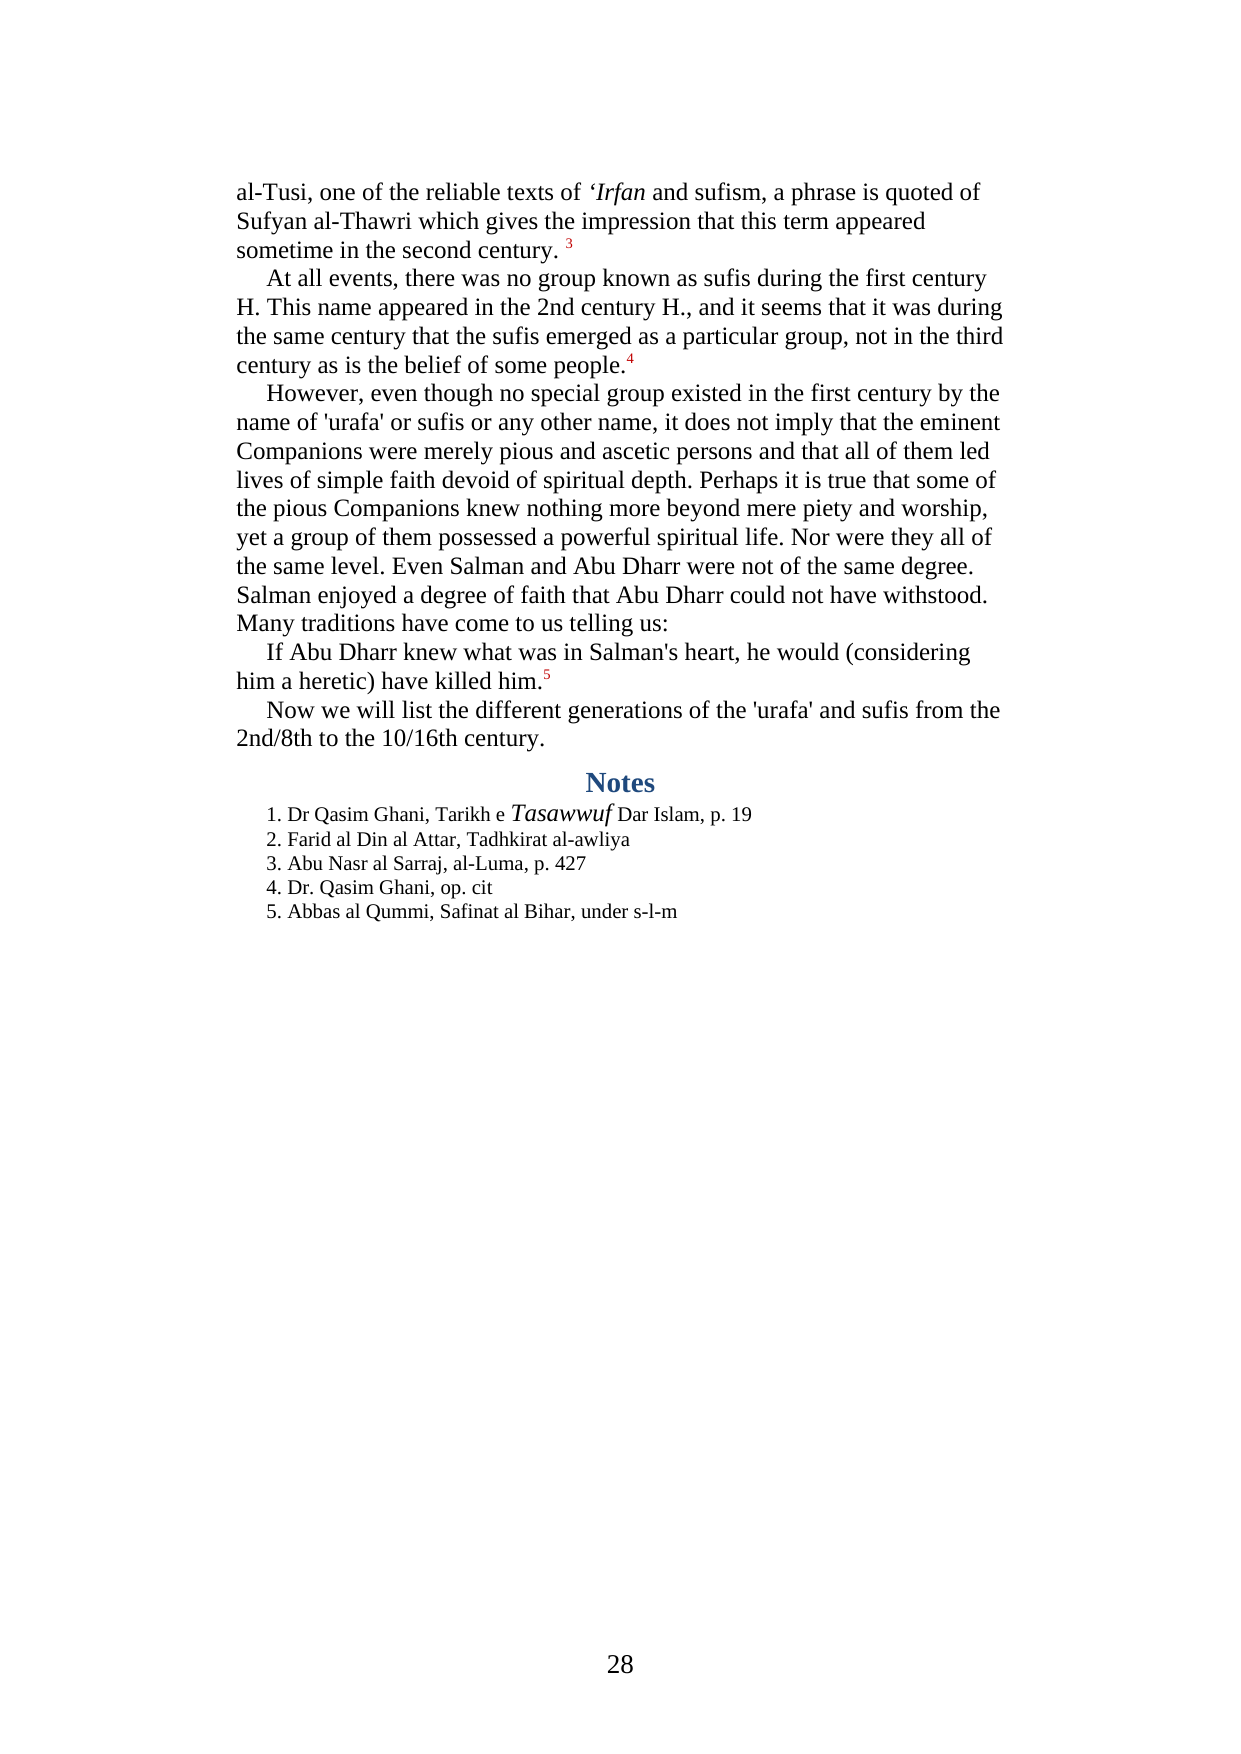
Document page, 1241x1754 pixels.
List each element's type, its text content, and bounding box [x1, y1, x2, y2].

text 4. Dr. Qasim Ghani, op. cit [236, 875, 1004, 899]
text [236, 177, 1004, 263]
text 5. Abbas al Qummi, Safinat al Bihar, under s-l-m [236, 899, 1004, 923]
text However, even though no special group existed in the first century by the name of 'urafa' or sufis or any other name, it does not imply that the eminent Companions were merely pious and ascetic persons and that all of them led lives of simple faith devoid of spiritual depth. Perhaps it is true that some of the pious Companions knew nothing more beyond mere piety and worship, yet a group of them possessed a powerful spiritual life. Nor were they all of the same level. Even Salman and Abu Dharr were not of the same degree. Salman enjoyed a degree of faith that Abu Dharr could not have withstood. Many traditions have come to us telling us: [236, 378, 1004, 637]
text 2. Farid al Din al Attar, Tadhkirat al-awliya [236, 827, 1004, 851]
text 3. Abu Nasr al Sarraj, al-Luma, p. 427 [236, 851, 1004, 875]
text At all events, there was no group known as sufis during the first century H. This name appeared in the 2nd century H., and it seems that it was during the same century that the sufis emerged as a particular group, not in the third century as is the belief of some people.4 [236, 263, 1004, 378]
text If Abu Dharr knew what was in Salman's heart, he would (considering him a heretic) have killed him.5 [236, 637, 1004, 695]
text Now we will list the different generations of the 'urafa' and sufis from the 2nd/8th to the 10/16th century. [236, 695, 1004, 752]
subtitle Notes [236, 765, 1004, 798]
text 1. Dr Qasim Ghani, Tarikh e Tasawwuf Dar Islam, p. 19 [236, 798, 1004, 827]
